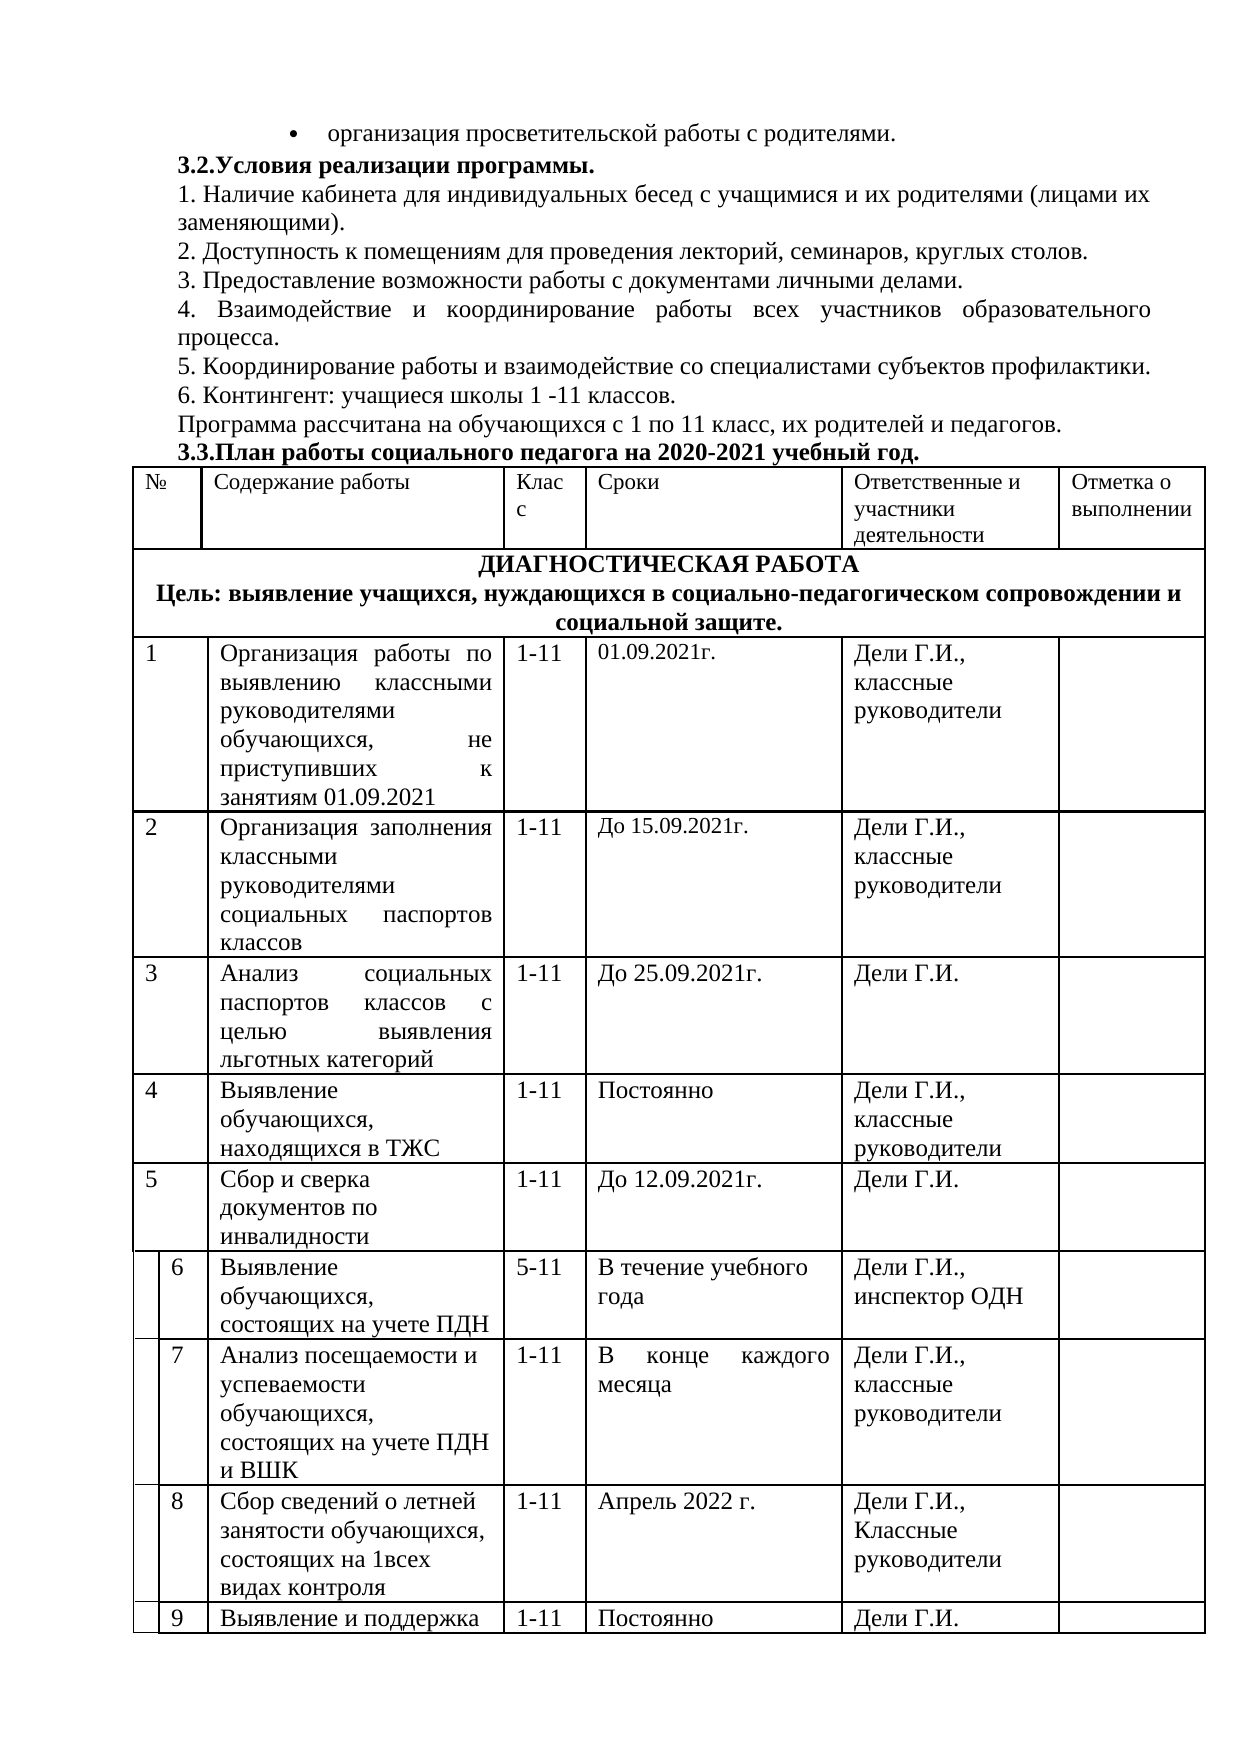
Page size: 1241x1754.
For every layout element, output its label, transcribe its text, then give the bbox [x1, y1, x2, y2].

table_cell Выявление обучающихся, находящихся в ТЖС [209, 1075, 503, 1162]
table_cell Дели Г.И., классные руководители [843, 813, 1058, 956]
table_cell В течение учебного года [587, 1252, 841, 1338]
table_cell В конце каждого месяца [587, 1340, 841, 1484]
table_cell Дели Г.И. [843, 1164, 1058, 1250]
table_cell Дели Г.И., классные руководители [843, 1340, 1058, 1484]
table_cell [209, 1603, 503, 1632]
table_cell [1060, 1603, 1204, 1632]
table_cell Дели Г.И., Классные руководители [843, 1486, 1058, 1601]
text 4. Взаимодействие и координирование работы всех участников образовательного процесса. [177, 294, 1152, 351]
table_cell Сбор и сверка документов по инвалидности [209, 1164, 503, 1250]
table_cell Дели Г.И., классные руководители [843, 1075, 1058, 1162]
table_header Сроки [587, 468, 841, 547]
table_cell [134, 1339, 158, 1484]
table_cell [1060, 1340, 1204, 1484]
table_cell Апрель 2022 г. [587, 1486, 841, 1601]
table_cell 1-11 [505, 813, 585, 956]
table_cell 1-11 [505, 1164, 585, 1250]
table_cell До 12.09.2021г. [587, 1164, 841, 1250]
table_cell 5 [134, 1164, 207, 1250]
table_cell 1-11 [505, 638, 585, 810]
table_cell 3 [134, 958, 207, 1073]
table_cell 1 [134, 638, 207, 810]
text 3.3.План работы социального педагога на 2020-2021 учебный год. [177, 437, 1152, 466]
table_cell [1060, 1075, 1204, 1162]
table_cell [134, 1251, 158, 1338]
table_cell Постоянно [587, 1075, 841, 1162]
table_cell Дели Г.И., классные руководители [843, 638, 1058, 810]
table_cell [134, 1485, 158, 1601]
table_cell 8 [160, 1486, 207, 1601]
table_cell Анализ социальных паспортов классов с целью выявления льготных категорий [209, 958, 503, 1073]
table_cell 1-11 [505, 1075, 585, 1162]
table_cell [1060, 813, 1204, 956]
text 1. Наличие кабинета для индивидуальных бесед с учащимися и их родителями (лицами их заменяющими). [177, 179, 1152, 236]
table_cell 4 [134, 1075, 207, 1162]
table_cell ДИАГНОСТИЧЕСКАЯ РАБОТА Цель: выявление учащихся, нуждающихся в социально-педагогическом сопровождении и социальной защите. [134, 550, 1204, 636]
table_cell [1060, 958, 1204, 1073]
table_cell [134, 1602, 158, 1632]
table_cell 1-11 [505, 1486, 585, 1601]
table_cell До 25.09.2021г. [587, 958, 841, 1073]
table_header Ответственные и участники деятельности [843, 468, 1058, 547]
table_cell Постоянно [587, 1603, 841, 1632]
table_cell 1-11 [505, 958, 585, 1073]
table_cell До 15.09.2021г. [587, 813, 841, 956]
table_cell [1060, 1486, 1204, 1601]
table_cell Выявление обучающихся, состоящих на учете ПДН [209, 1252, 503, 1338]
table_cell Организация работы по выявлению классными руководителями обучающихся, не приступивших к занятиям 01.09.2021 [209, 638, 503, 810]
text 5. Координирование работы и взаимодействие со специалистами субъектов профилактики. [177, 351, 1152, 380]
text 3. Предоставление возможности работы с документами личными делами. [177, 265, 1152, 294]
table_cell Анализ посещаемости и успеваемости обучающихся, состоящих на учете ПДН и ВШК [209, 1340, 503, 1484]
table_header Отметка о выполнении [1060, 468, 1204, 547]
table_cell 7 [160, 1340, 207, 1484]
table_cell [1060, 1252, 1204, 1338]
text 2. Доступность к помещениям для проведения лекторий, семинаров, круглых столов. [177, 236, 1152, 265]
table_cell Дели Г.И., инспектор ОДН [843, 1252, 1058, 1338]
table_cell 1-11 [505, 1340, 585, 1484]
table_header № [134, 468, 200, 547]
table_cell 2 [134, 813, 207, 956]
table_header Содержание работы [203, 468, 503, 547]
list организация просветительской работы с родителями. [290, 118, 1152, 147]
table_header Класс [505, 468, 585, 547]
table_cell Организация заполнения классными руководителями социальных паспортов классов [209, 813, 503, 956]
table_cell 1-11 [505, 1603, 585, 1632]
table_cell 5-11 [505, 1252, 585, 1338]
table_cell Сбор сведений о летней занятости обучающихся, состоящих на 1всех видах контроля [209, 1486, 503, 1601]
table_cell 6 [160, 1252, 207, 1338]
text 6. Контингент: учащиеся школы 1 -11 классов. [177, 380, 1152, 409]
table_cell 01.09.2021г. [587, 638, 841, 810]
table_cell Дели Г.И. [843, 1603, 1058, 1632]
table_cell [1060, 1164, 1204, 1250]
table_cell 9 [160, 1603, 207, 1632]
text Программа рассчитана на обучающихся с 1 по 11 класс, их родителей и педагогов. [177, 409, 1152, 437]
table_cell [1060, 638, 1204, 810]
table_cell Дели Г.И. [843, 958, 1058, 1073]
text 3.2.Условия реализации программы. [177, 150, 1152, 179]
